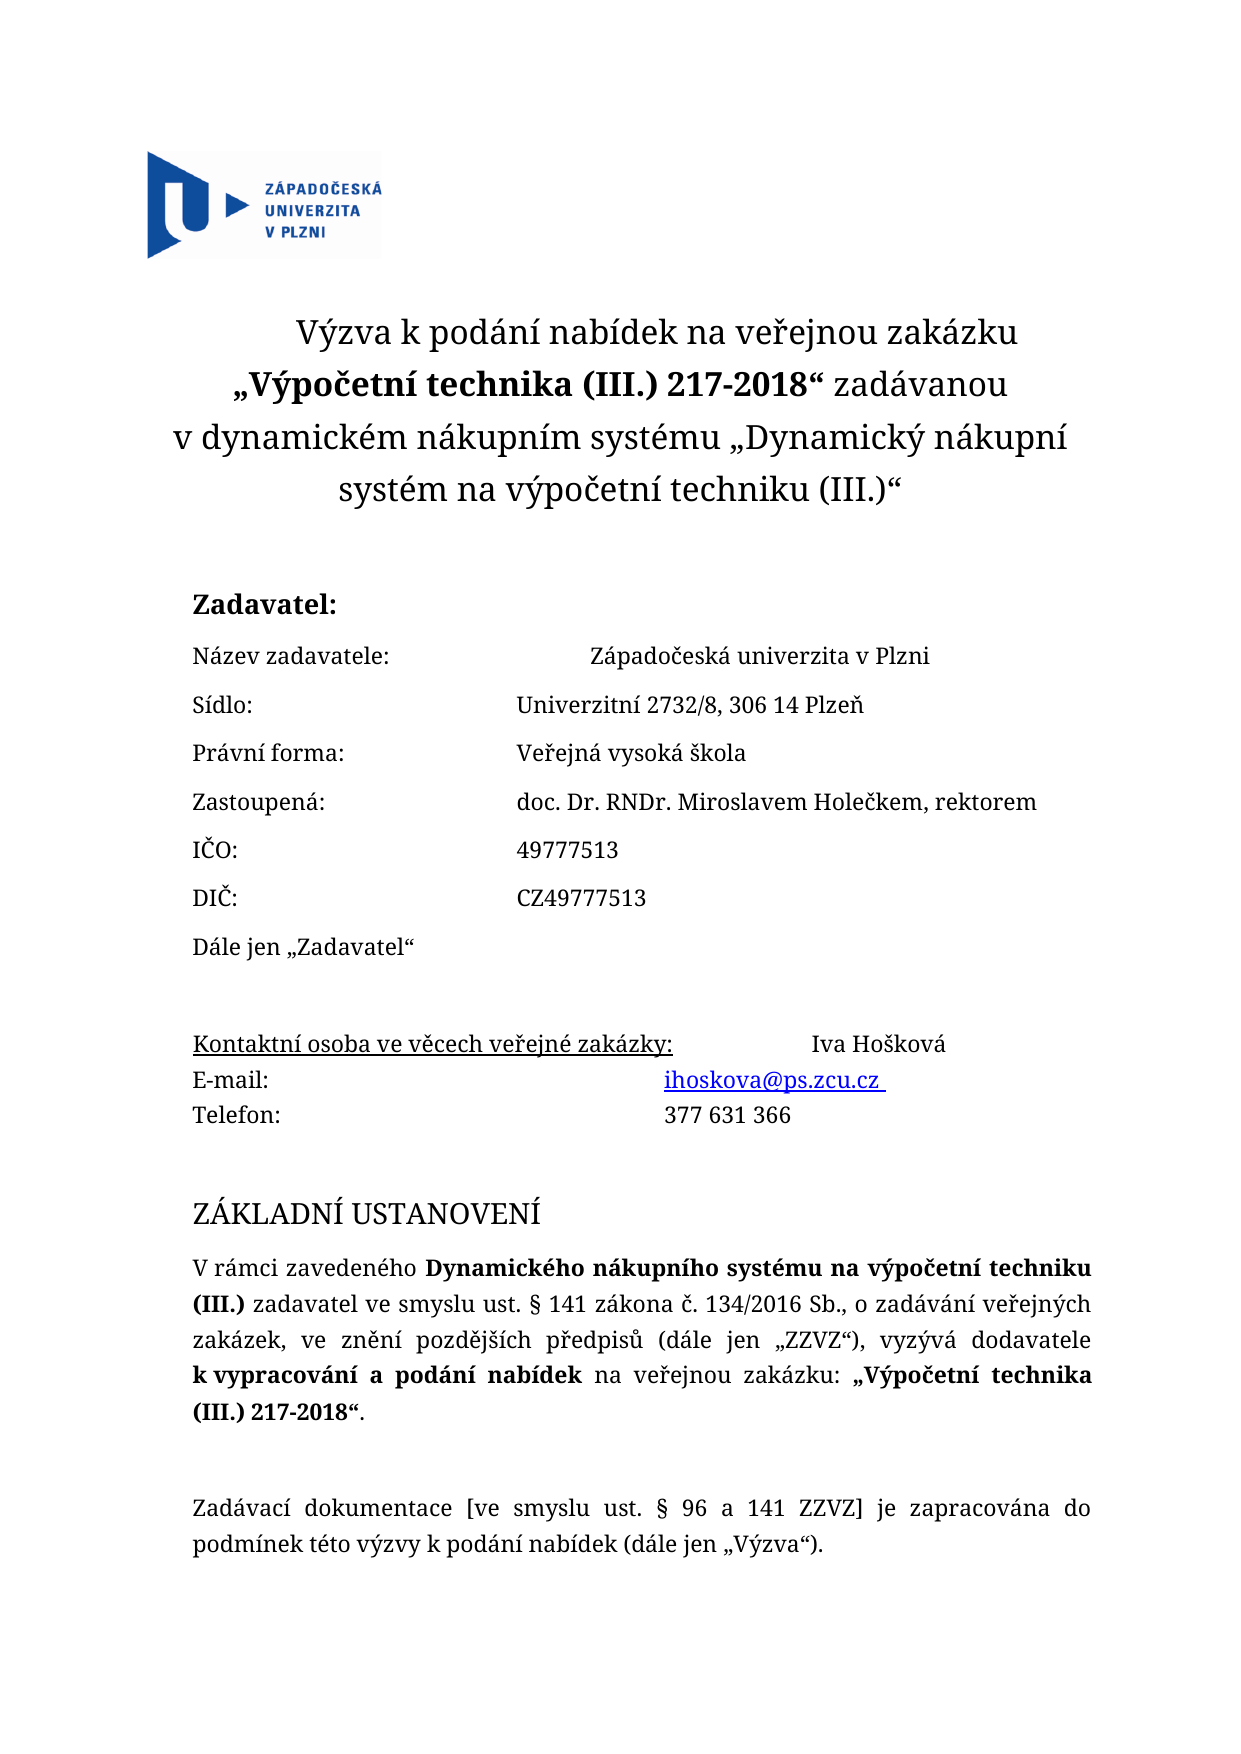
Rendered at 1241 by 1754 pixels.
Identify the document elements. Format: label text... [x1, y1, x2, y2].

text Dále jen „Zadavatel“ [148, 931, 1093, 962]
text IČO: 49777513 [148, 834, 1093, 865]
text E-mail: ihoskova@ps.zcu.cz [148, 1063, 1093, 1095]
text ZÁKLADNÍ USTANOVENÍ [148, 1193, 1093, 1233]
text Telefon: 377 631 366 [148, 1099, 1093, 1131]
text Zastoupená: doc. Dr. RNDr. Miroslavem Holečkem, rektorem [192, 785, 1093, 817]
text V rámci zavedeného Dynamického nákupního systému na výpočetní techniku (III.) zadavatel ve smyslu ust. § 141 zákona č. 134/2016 Sb., o zadávání veřejných zakázek, ve znění pozdějších předpisů (dále jen „ZZVZ“), vyzývá dodavatele k vypracování a podání nabídek na veřejnou zakázku: „Výpočetní technika (III.) 217-2018“. [192, 1252, 1093, 1427]
text Zadavatel: [192, 585, 1093, 622]
text Sídlo: Univerzitní 2732/8, 306 14 Plzeň [148, 688, 1093, 720]
text Kontaktní osoba ve věcech veřejné zakázky: Iva Hošková [148, 1028, 1093, 1059]
text Název zadavatele: Západočeská univerzita v Plzni [148, 640, 1093, 671]
picture [147, 151, 382, 259]
text DIČ: CZ49777513 [148, 882, 1093, 913]
text Právní forma: Veřejná vysoká škola [148, 737, 1093, 768]
text Zadávací dokumentace [ve smyslu ust. § 96 a 141 ZZVZ] je zapracována do podmínek této výzvy k podání nabídek (dále jen „Výzva“). [192, 1492, 1093, 1559]
text Výzva k podání nabídek na veřejnou zakázku „Výpočetní technika (III.) 217-2018“ zadávanou v dynamickém nákupním systému „Dynamický nákupní systém na výpočetní techniku (III.)“ [148, 309, 1093, 511]
